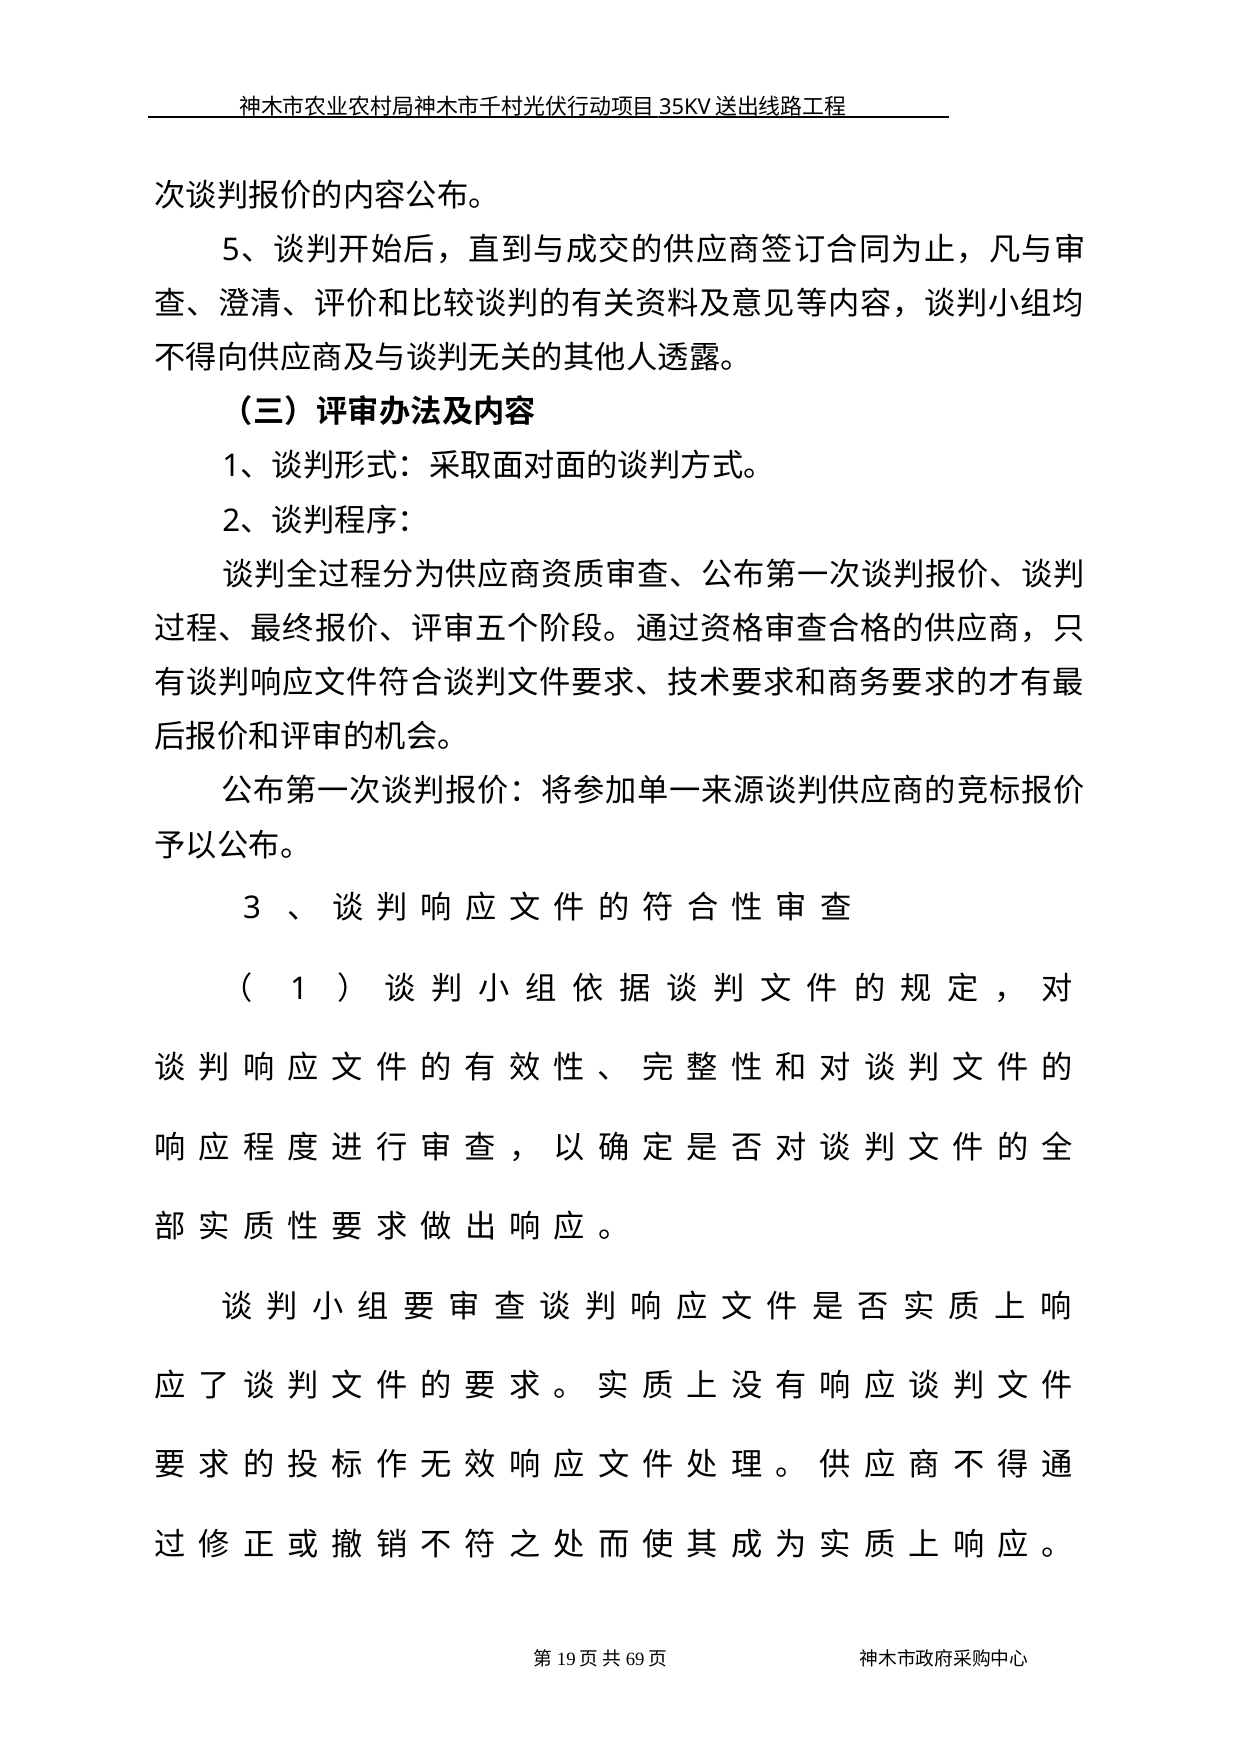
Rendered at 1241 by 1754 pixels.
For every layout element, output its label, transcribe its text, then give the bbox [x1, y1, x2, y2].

text 谈判小组要审查谈判响应文件是否实质上响应了谈判文件的要求。实质上没有响应谈判文件要求的投标作无效响应文件处理。供应商不得通过修正或撤销不符之处而使其成为实质上响应。 [154, 1264, 1086, 1581]
text 公布第一次谈判报价：将参加单一来源谈判供应商的竞标报价予以公布。 [154, 758, 1086, 867]
text 2、谈判程序： [154, 488, 1086, 542]
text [154, 163, 1086, 217]
text 1、谈判形式：采取面对面的谈判方式。 [154, 433, 1086, 488]
text 3、谈判响应文件的符合性审查 [154, 867, 1086, 946]
text （三）评审办法及内容 [154, 379, 1086, 433]
text （1）谈判小组依据谈判文件的规定，对谈判响应文件的有效性、完整性和对谈判文件的响应程度进行审查，以确定是否对谈判文件的全部实质性要求做出响应。 [154, 946, 1086, 1264]
text 谈判全过程分为供应商资质审查、公布第一次谈判报价、谈判过程、最终报价、评审五个阶段。通过资格审查合格的供应商，只有谈判响应文件符合谈判文件要求、技术要求和商务要求的才有最后报价和评审的机会。 [154, 542, 1086, 758]
text 5、谈判开始后，直到与成交的供应商签订合同为止，凡与审查、澄清、评价和比较谈判的有关资料及意见等内容，谈判小组均不得向供应商及与谈判无关的其他人透露。 [154, 217, 1086, 379]
